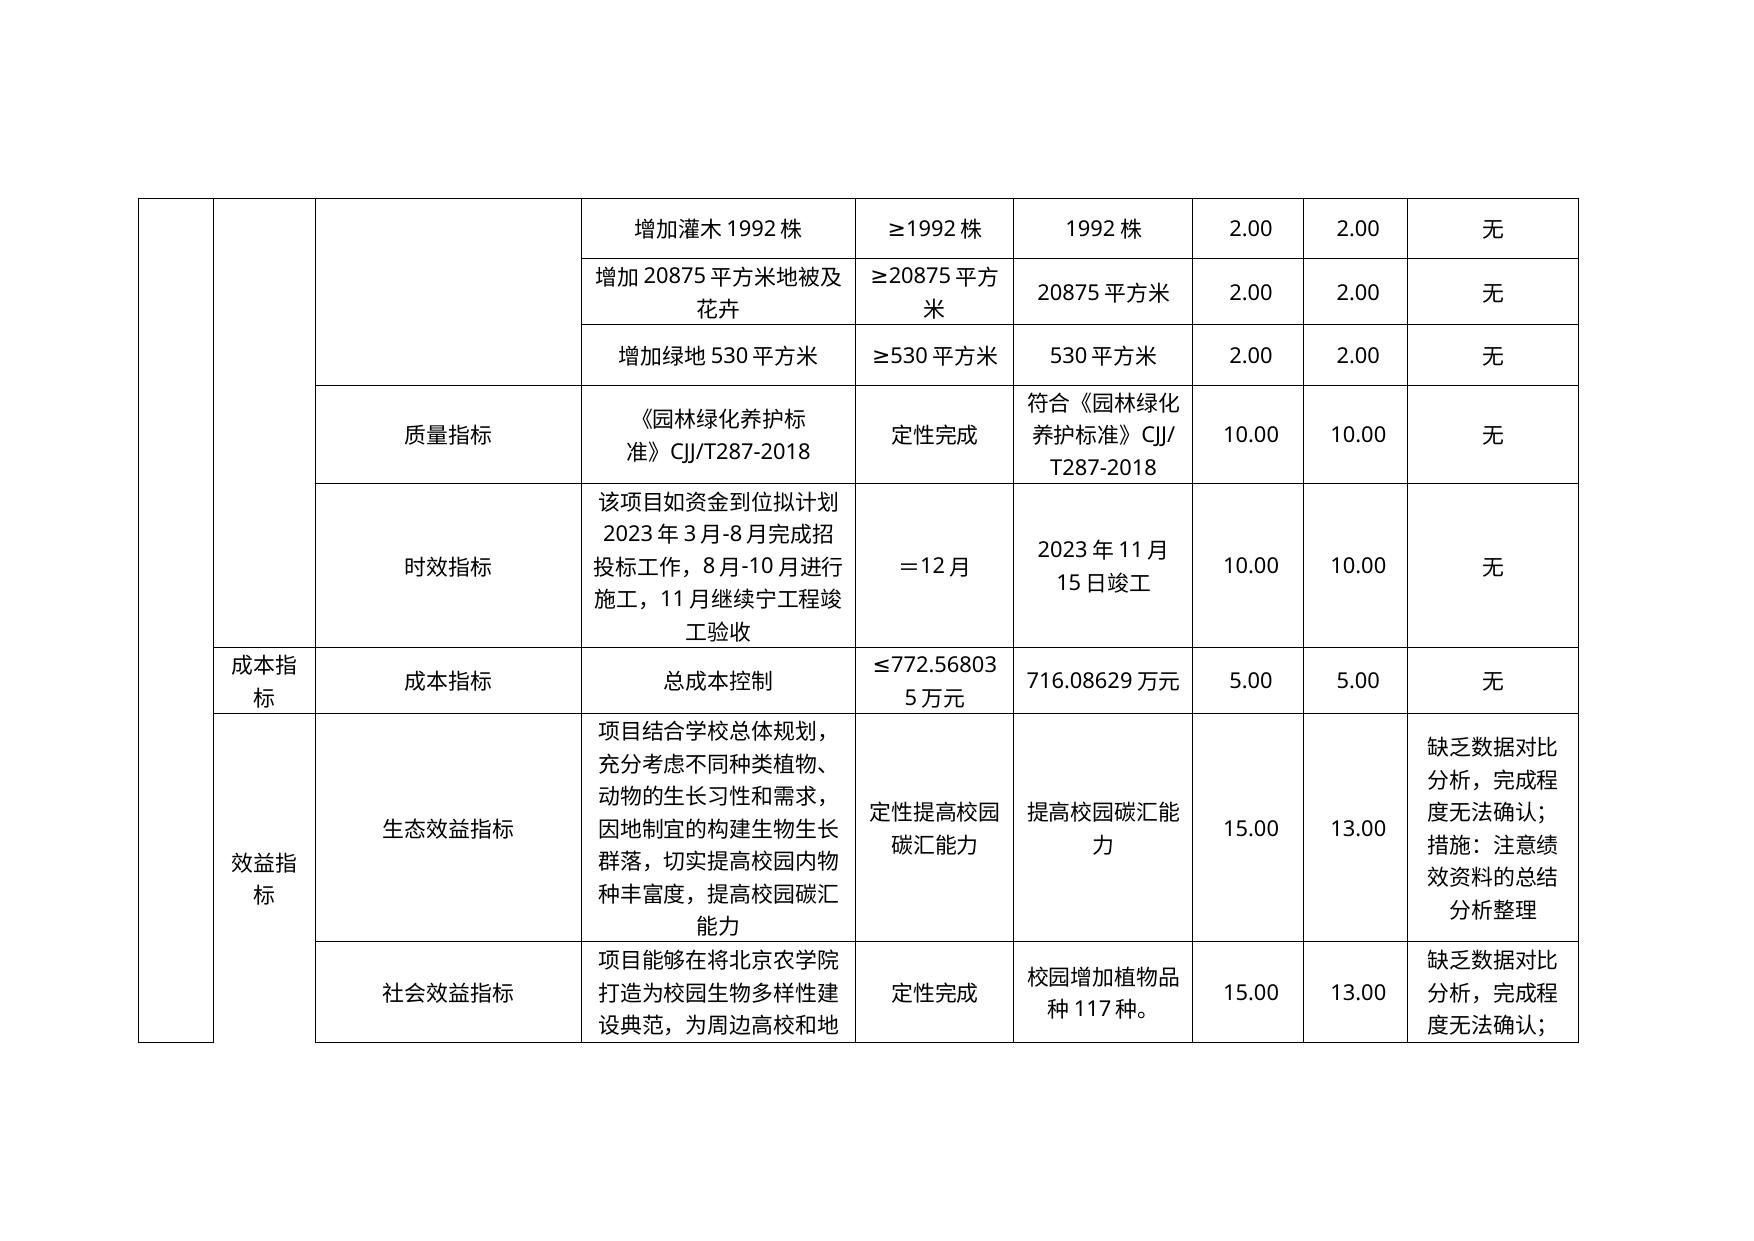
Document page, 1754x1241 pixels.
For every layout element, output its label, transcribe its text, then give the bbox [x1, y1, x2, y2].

table_cell 10.00 [1193, 386, 1303, 483]
table_cell 2.00 [1193, 325, 1303, 384]
table_cell 15.00 [1193, 942, 1303, 1042]
table_cell 定性完成 [856, 942, 1013, 1042]
table_cell 13.00 [1304, 714, 1407, 941]
table_cell 无 [1408, 648, 1578, 713]
table_cell 成本指标 [214, 648, 315, 713]
table_cell 生态效益指标 [316, 714, 581, 941]
table_cell 2.00 [1193, 259, 1303, 324]
table_cell 15.00 [1193, 714, 1303, 941]
table_cell 10.00 [1304, 484, 1407, 647]
table_cell 缺乏数据对比分析，完成程度无法确认；措施：注意绩效资料的总结分析整理 [1408, 714, 1578, 941]
table_cell 增加20875平方米地被及花卉 [582, 259, 855, 324]
table_cell 1992株 [1014, 199, 1192, 258]
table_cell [582, 942, 855, 1042]
table_cell 无 [1408, 199, 1578, 258]
table_cell ＝12月 [856, 484, 1013, 647]
table_cell 定性提高校园碳汇能力 [856, 714, 1013, 941]
table_cell 13.00 [1304, 942, 1407, 1042]
table_cell 无 [1408, 386, 1578, 483]
table_cell ≥530平方米 [856, 325, 1013, 384]
table_cell 社会效益指标 [316, 942, 581, 1042]
table_cell 10.00 [1304, 386, 1407, 483]
table_cell 成本指标 [316, 648, 581, 713]
table_cell 2.00 [1304, 199, 1407, 258]
table_cell 530平方米 [1014, 325, 1192, 384]
table_cell 2.00 [1304, 325, 1407, 384]
table_cell 增加绿地530平方米 [582, 325, 855, 384]
table_cell 符合《园林绿化养护标准》CJJ/T287-2018 [1014, 386, 1192, 483]
table_cell 2.00 [1304, 259, 1407, 324]
table_cell 10.00 [1193, 484, 1303, 647]
table_cell 时效指标 [316, 484, 581, 647]
table_cell 项目结合学校总体规划，充分考虑不同种类植物、动物的生长习性和需求，因地制宜的构建生物生长群落，切实提高校园内物种丰富度，提高校园碳汇能力 [582, 714, 855, 941]
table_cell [1408, 942, 1578, 1042]
table_cell 716.08629万元 [1014, 648, 1192, 713]
table_cell 20875平方米 [1014, 259, 1192, 324]
table_cell ≥20875平方米 [856, 259, 1013, 324]
table_cell 5.00 [1304, 648, 1407, 713]
table_cell ≥1992株 [856, 199, 1013, 258]
table_cell 无 [1408, 325, 1578, 384]
table_cell 2.00 [1193, 199, 1303, 258]
table_cell 定性完成 [856, 386, 1013, 483]
table_cell 校园增加植物品种117种。 [1014, 942, 1192, 1042]
table_cell 无 [1408, 259, 1578, 324]
table_cell 总成本控制 [582, 648, 855, 713]
table_cell 效益指标 [214, 714, 315, 1042]
table_cell 增加灌木1992株 [582, 199, 855, 258]
table_cell 提高校园碳汇能力 [1014, 714, 1192, 941]
table_cell 5.00 [1193, 648, 1303, 713]
table_cell 《园林绿化养护标准》CJJ/T287-2018 [582, 386, 855, 483]
table_cell 2023年11月15日竣工 [1014, 484, 1192, 647]
table_cell 质量指标 [316, 386, 581, 483]
table_cell 该项目如资金到位拟计划2023年3月-8月完成招投标工作，8月-10月进行施工，11月继续宁工程竣工验收 [582, 484, 855, 647]
table_cell 无 [1408, 484, 1578, 647]
table_cell ≤772.568035万元 [856, 648, 1013, 713]
